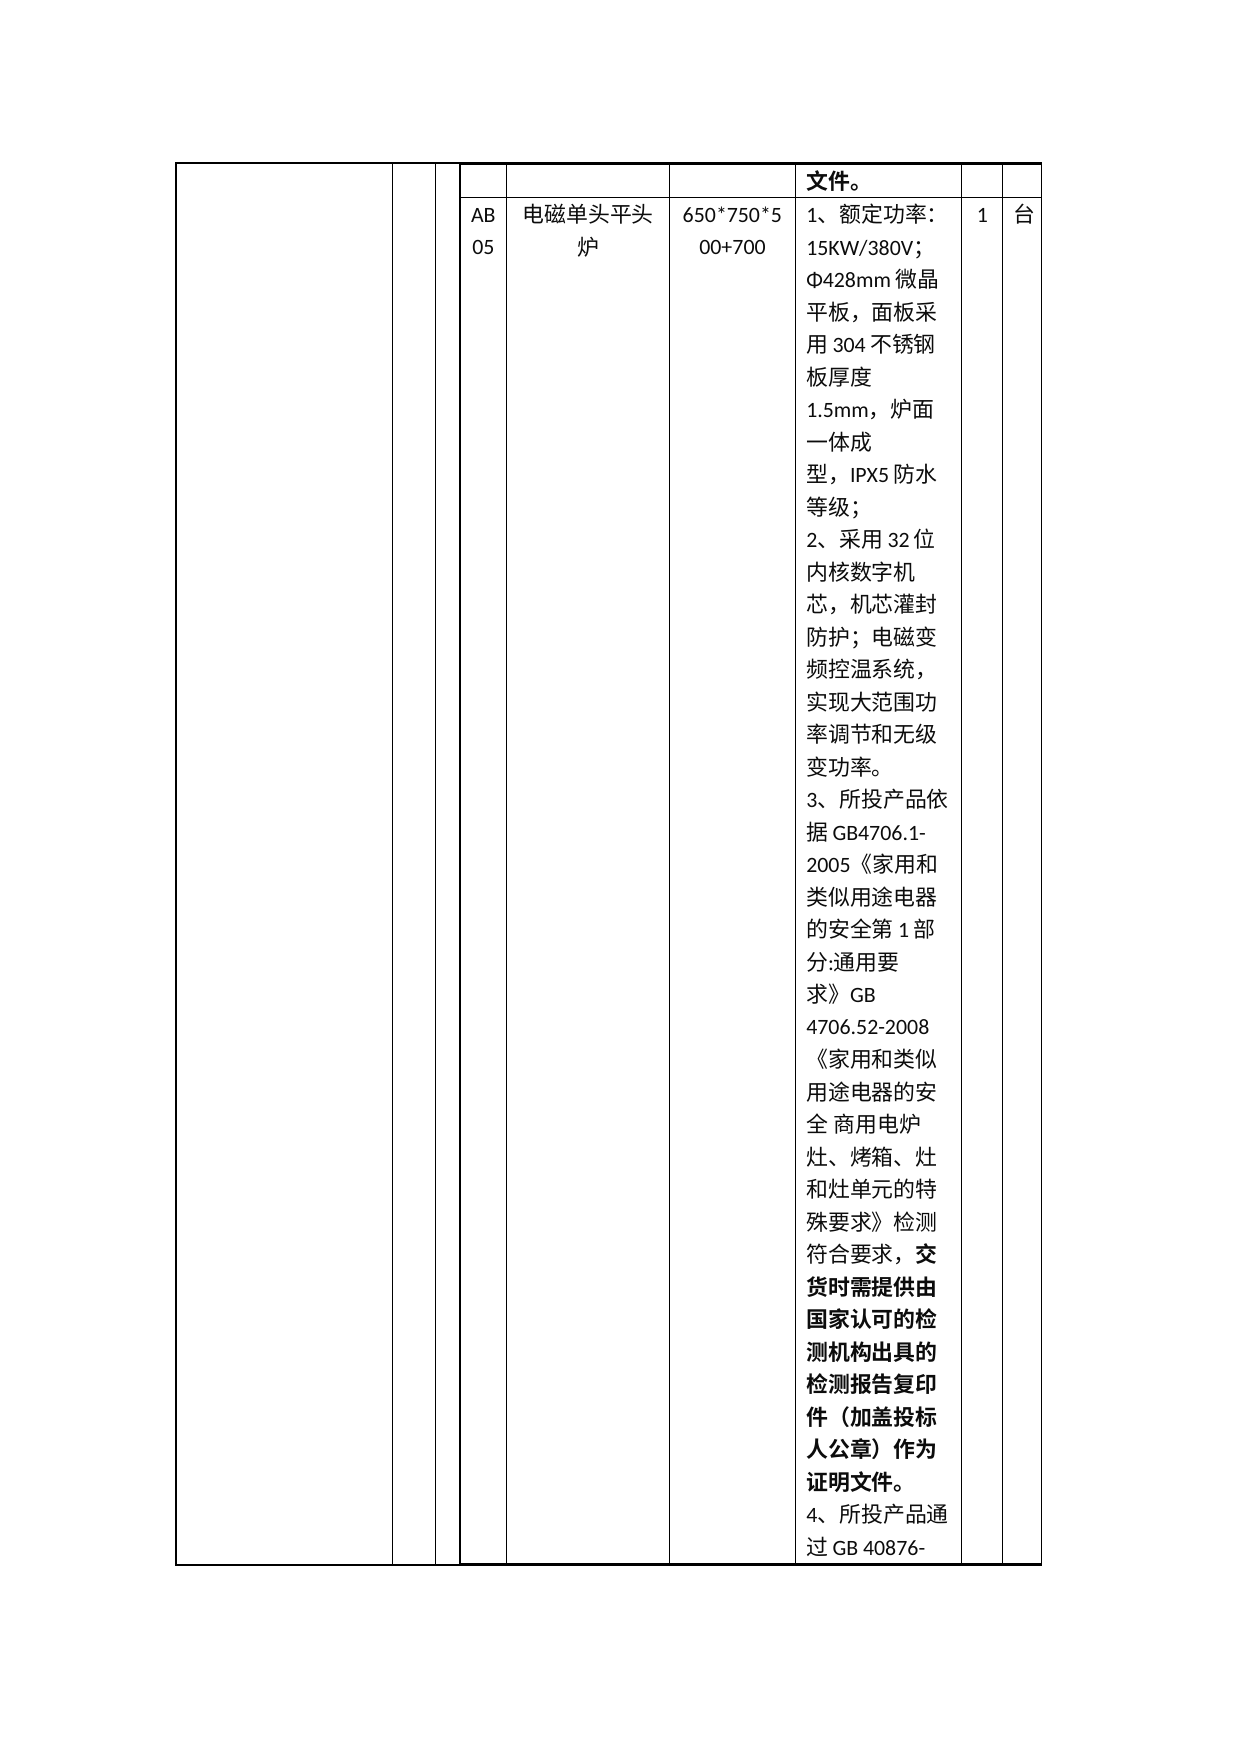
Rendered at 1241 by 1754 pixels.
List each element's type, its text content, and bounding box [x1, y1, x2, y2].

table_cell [796, 198, 961, 1563]
table_cell [177, 164, 392, 1564]
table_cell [1003, 198, 1041, 1563]
table_cell 2 [393, 164, 435, 1564]
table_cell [507, 198, 669, 1563]
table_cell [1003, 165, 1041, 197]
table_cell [507, 165, 669, 197]
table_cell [670, 198, 795, 1563]
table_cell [436, 164, 459, 1564]
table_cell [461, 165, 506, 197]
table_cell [962, 198, 1002, 1563]
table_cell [796, 165, 961, 197]
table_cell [461, 198, 506, 1563]
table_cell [670, 165, 795, 197]
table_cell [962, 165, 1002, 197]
